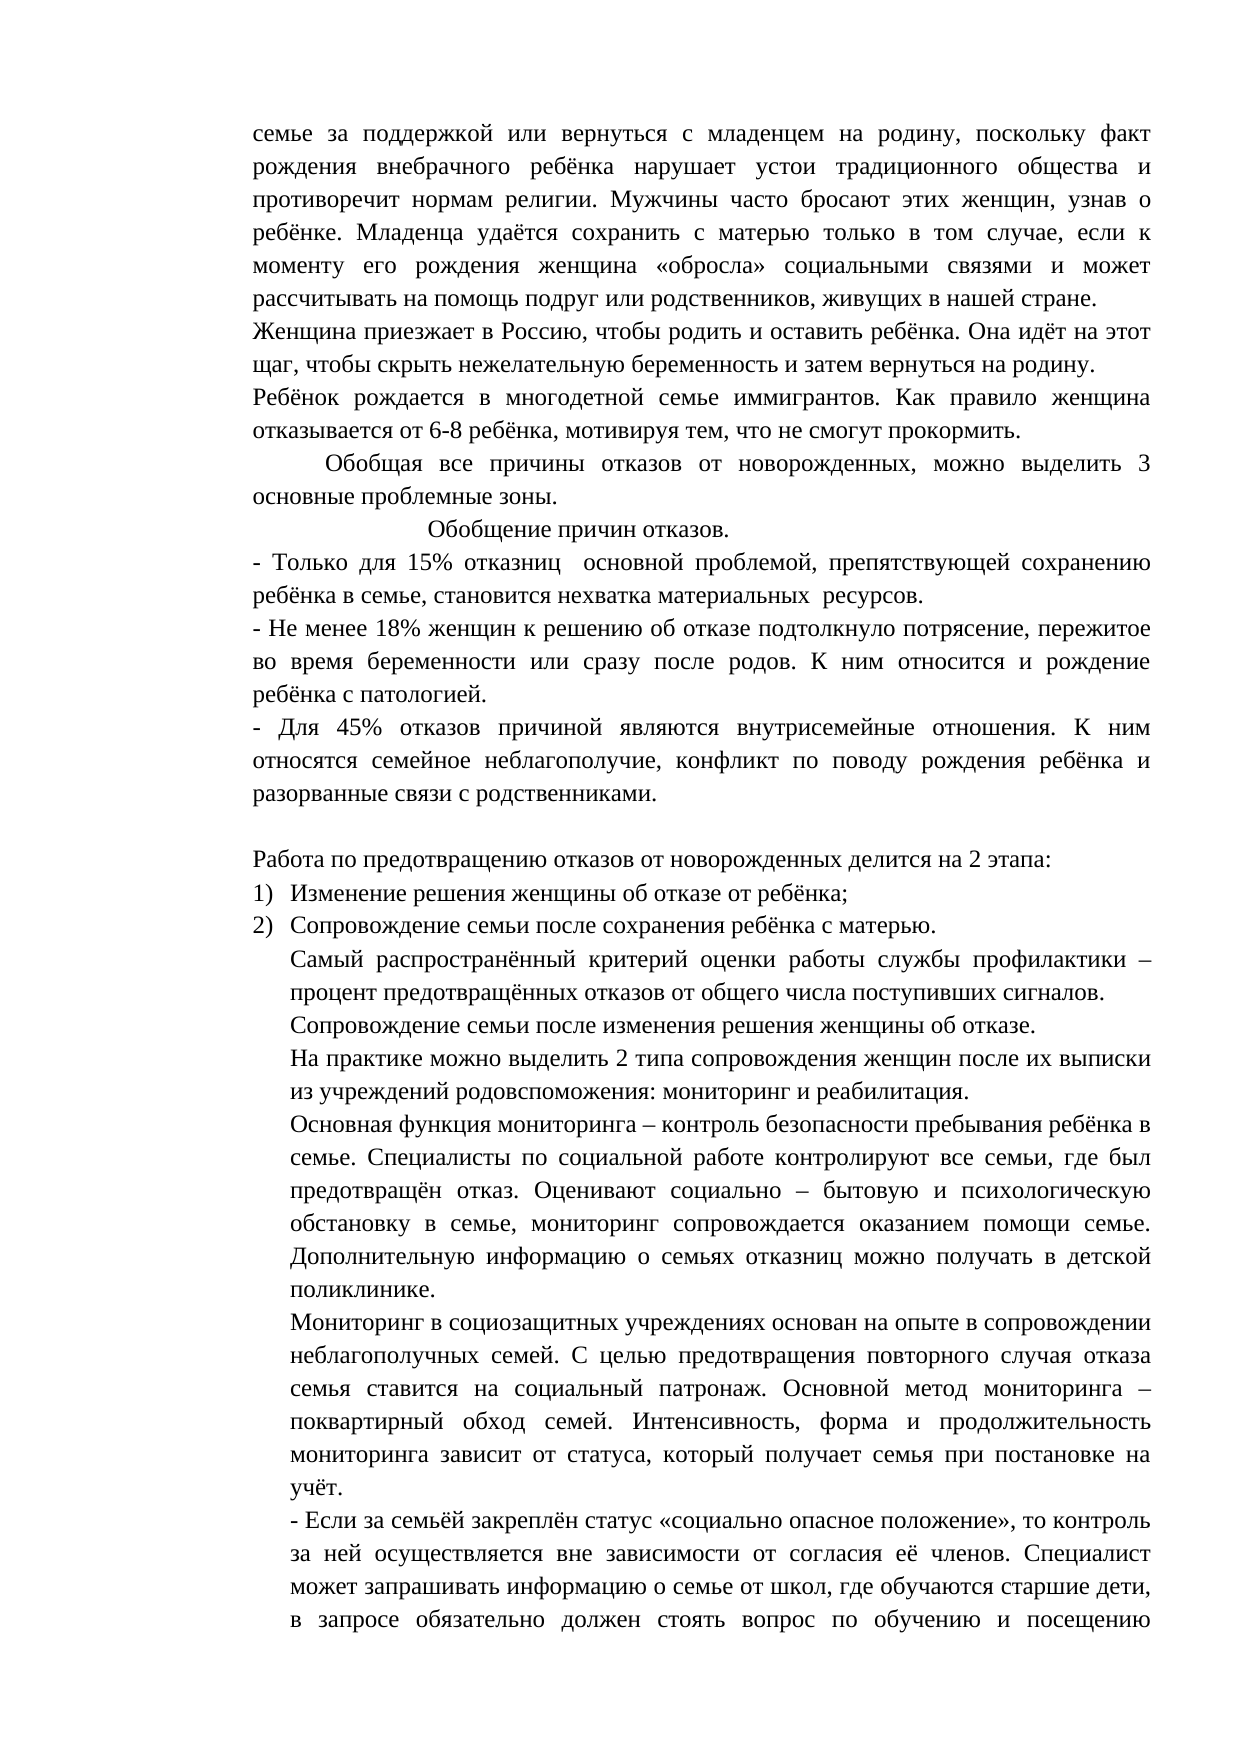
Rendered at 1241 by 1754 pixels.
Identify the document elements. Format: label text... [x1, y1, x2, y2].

text Самый распространённый критерий оценки работы службы профилактики – процент предотвращённых отказов от общего числа поступивших сигналов. [290, 944, 1152, 1005]
text - Для 45% отказов причиной являются внутрисемейные отношения. К ним относятся семейное неблагополучие, конфликт по поводу рождения ребёнка и разорванные связи с родственниками. [252, 712, 1152, 807]
text Ребёнок рождается в многодетной семье иммигрантов. Как правило женщина отказывается от 6-8 ребёнка, мотивируя тем, что не смогут прокормить. [252, 382, 1152, 444]
text - Только для 15% отказниц основной проблемой, препятствующей сохранению ребёнка в семье, становится нехватка материальных ресурсов. [252, 547, 1152, 609]
text - Не менее 18% женщин к решению об отказе подтолкнуло потрясение, пережитое во время беременности или сразу после родов. К ним относится и рождение ребёнка с патологией. [252, 613, 1152, 708]
text Сопровождение семьи после изменения решения женщины об отказе. [290, 1010, 1152, 1038]
text Обобщая все причины отказов от новорожденных, можно выделить 3 основные проблемные зоны. [252, 448, 1152, 510]
text Обобщение причин отказов. [252, 514, 1152, 543]
text Основная функция мониторинга – контроль безопасности пребывания ребёнка в семье. Специалисты по социальной работе контролируют все семьи, где был предотвращён отказ. Оценивают социально – бытовую и психологическую обстановку в семье, мониторинг сопровождается оказанием помощи семье. Дополнительную информацию о семьях отказниц можно получать в детской поликлинике. [290, 1109, 1152, 1303]
list Сопровождение семьи после сохранения ребёнка с матерью. [252, 911, 1152, 939]
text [252, 118, 1152, 312]
text Работа по предотвращению отказов от новорожденных делится на 2 этапа: [252, 844, 1152, 873]
text Мониторинг в социозащитных учреждениях основан на опыте в сопровождении неблагополучных семей. С целью предотвращения повторного случая отказа семья ставится на социальный патронаж. Основной метод мониторинга – поквартирный обход семей. Интенсивность, форма и продолжительность мониторинга зависит от статуса, который получает семья при постановке на учёт. [290, 1307, 1152, 1501]
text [290, 1505, 1152, 1633]
text На практике можно выделить 2 типа сопровождения женщин после их выписки из учреждений родовспоможения: мониторинг и реабилитация. [290, 1043, 1152, 1104]
text Женщина приезжает в Россию, чтобы родить и оставить ребёнка. Она идёт на этот щаг, чтобы скрыть нежелательную беременность и затем вернуться на родину. [252, 316, 1152, 378]
list Изменение решения женщины об отказе от ребёнка; [252, 878, 1152, 906]
